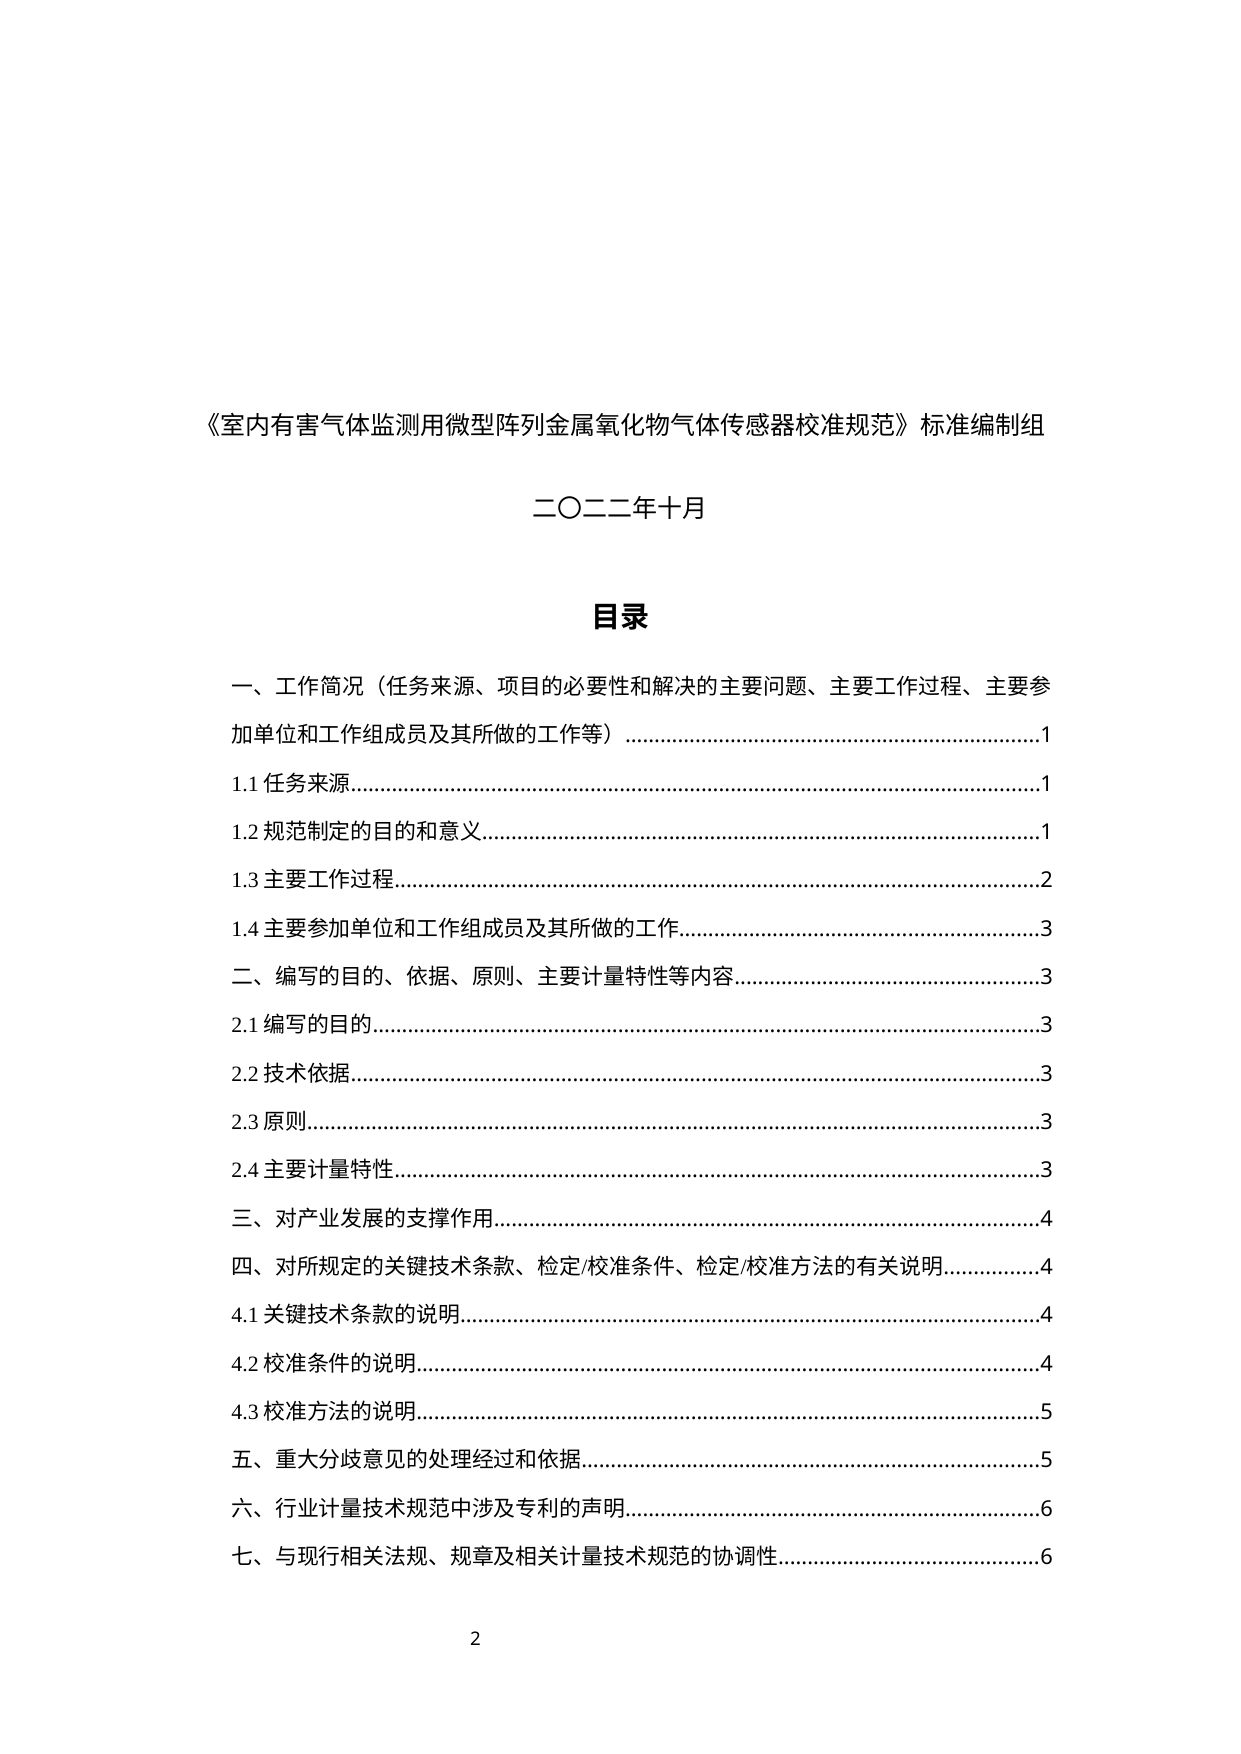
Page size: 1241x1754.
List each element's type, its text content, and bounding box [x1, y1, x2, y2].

text 二〇二二年十月 [187, 474, 1053, 539]
text 《室内有害气体监测用微型阵列金属氧化物气体传感器校准规范》标准编制组 [187, 391, 1053, 456]
